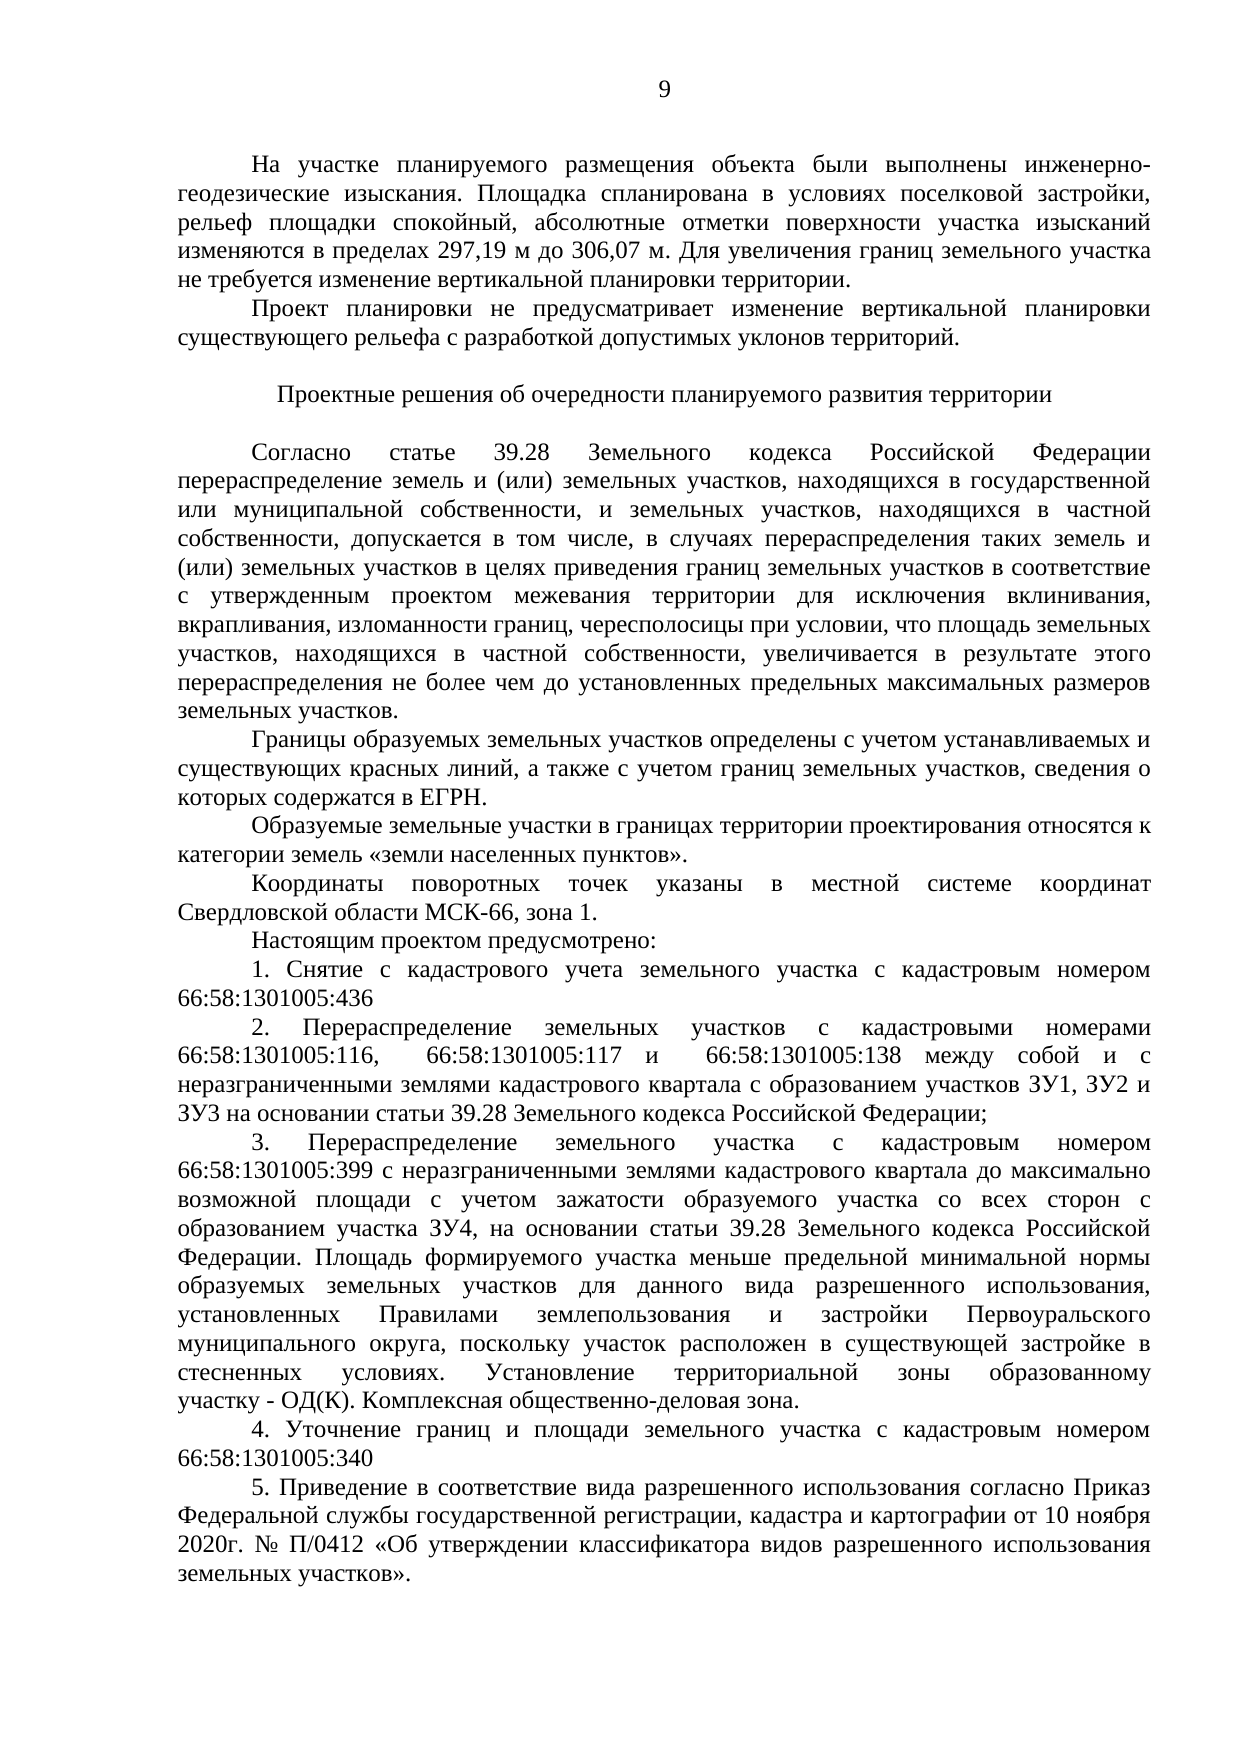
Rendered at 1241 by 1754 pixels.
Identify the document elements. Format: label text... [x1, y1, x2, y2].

text 5. Приведение в соответствие вида разрешенного использования согласно Приказ Федеральной службы государственной регистрации, кадастра и картографии от 10 ноября 2020г. № П/0412 «Об утверждении классификатора видов разрешенного использования земельных участков». [177, 1472, 1152, 1587]
text Образуемые земельные участки в границах территории проектирования относятся к категории земель «земли населенных пунктов». [177, 811, 1152, 868]
text Согласно статье 39.28 Земельного кодекса Российской Федерации перераспределение земель и (или) земельных участков, находящихся в государственной или муниципальной собственности, и земельных участков, находящихся в частной собственности, допускается в том числе, в случаях перераспределения таких земель и (или) земельных участков в целях приведения границ земельных участков в соответствие с утвержденным проектом межевания территории для исключения вклинивания, вкрапливания, изломанности границ, чересполосицы при условии, что площадь земельных участков, находящихся в частной собственности, увеличивается в результате этого перераспределения не более чем до установленных предельных максимальных размеров земельных участков. [177, 437, 1152, 724]
text Настоящим проектом предусмотрено: [177, 926, 1152, 954]
text 2. Перераспределение земельных участков с кадастровыми номерами 66:58:1301005:116, 66:58:1301005:117 и 66:58:1301005:138 между собой и с неразграниченными землями кадастрового квартала с образованием участков ЗУ1, ЗУ2 и ЗУ3 на основании статьи 39.28 Земельного кодекса Российской Федерации; [177, 1012, 1152, 1127]
text Границы образуемых земельных участков определены с учетом устанавливаемых и существующих красных линий, а также с учетом границ земельных участков, сведения о которых содержатся в ЕГРН. [177, 724, 1152, 811]
text 1. Снятие с кадастрового учета земельного участка с кадастровым номером 66:58:1301005:436 [177, 954, 1152, 1012]
text 4. Уточнение границ и площади земельного участка с кадастровым номером 66:58:1301005:340 [177, 1414, 1152, 1472]
text 3. Перераспределение земельного участка с кадастровым номером 66:58:1301005:399 с неразграниченными землями кадастрового квартала до максимально возможной площади с учетом зажатости образуемого участка со всех сторон с образованием участка ЗУ4, на основании статьи 39.28 Земельного кодекса Российской Федерации. Площадь формируемого участка меньше предельной минимальной нормы образуемых земельных участков для данного вида разрешенного использования, установленных Правилами землепользования и застройки Первоуральского муниципального округа, поскольку участок расположен в существующей застройке в стесненных условиях. Установление территориальной зоны образованному участку - ОД(К). Комплексная общественно-деловая зона. [177, 1127, 1152, 1414]
text Координаты поворотных точек указаны в местной системе координат Свердловской области МСК-66, зона 1. [177, 868, 1152, 926]
list На участке планируемого размещения объекта были выполнены инженерно-геодезические изыскания. Площадка спланирована в условиях поселковой застройки, рельеф площадки спокойный, абсолютные отметки поверхности участка изысканий изменяются в пределах 297,19 м до 306,07 м. Для увеличения границ земельного участка не требуется изменение вертикальной планировки территории. [177, 149, 1152, 293]
list Проект планировки не предусматривает изменение вертикальной планировки существующего рельефа с разработкой допустимых уклонов территорий. [177, 293, 1152, 351]
text Проектные решения об очередности планируемого развития территории [177, 379, 1152, 408]
